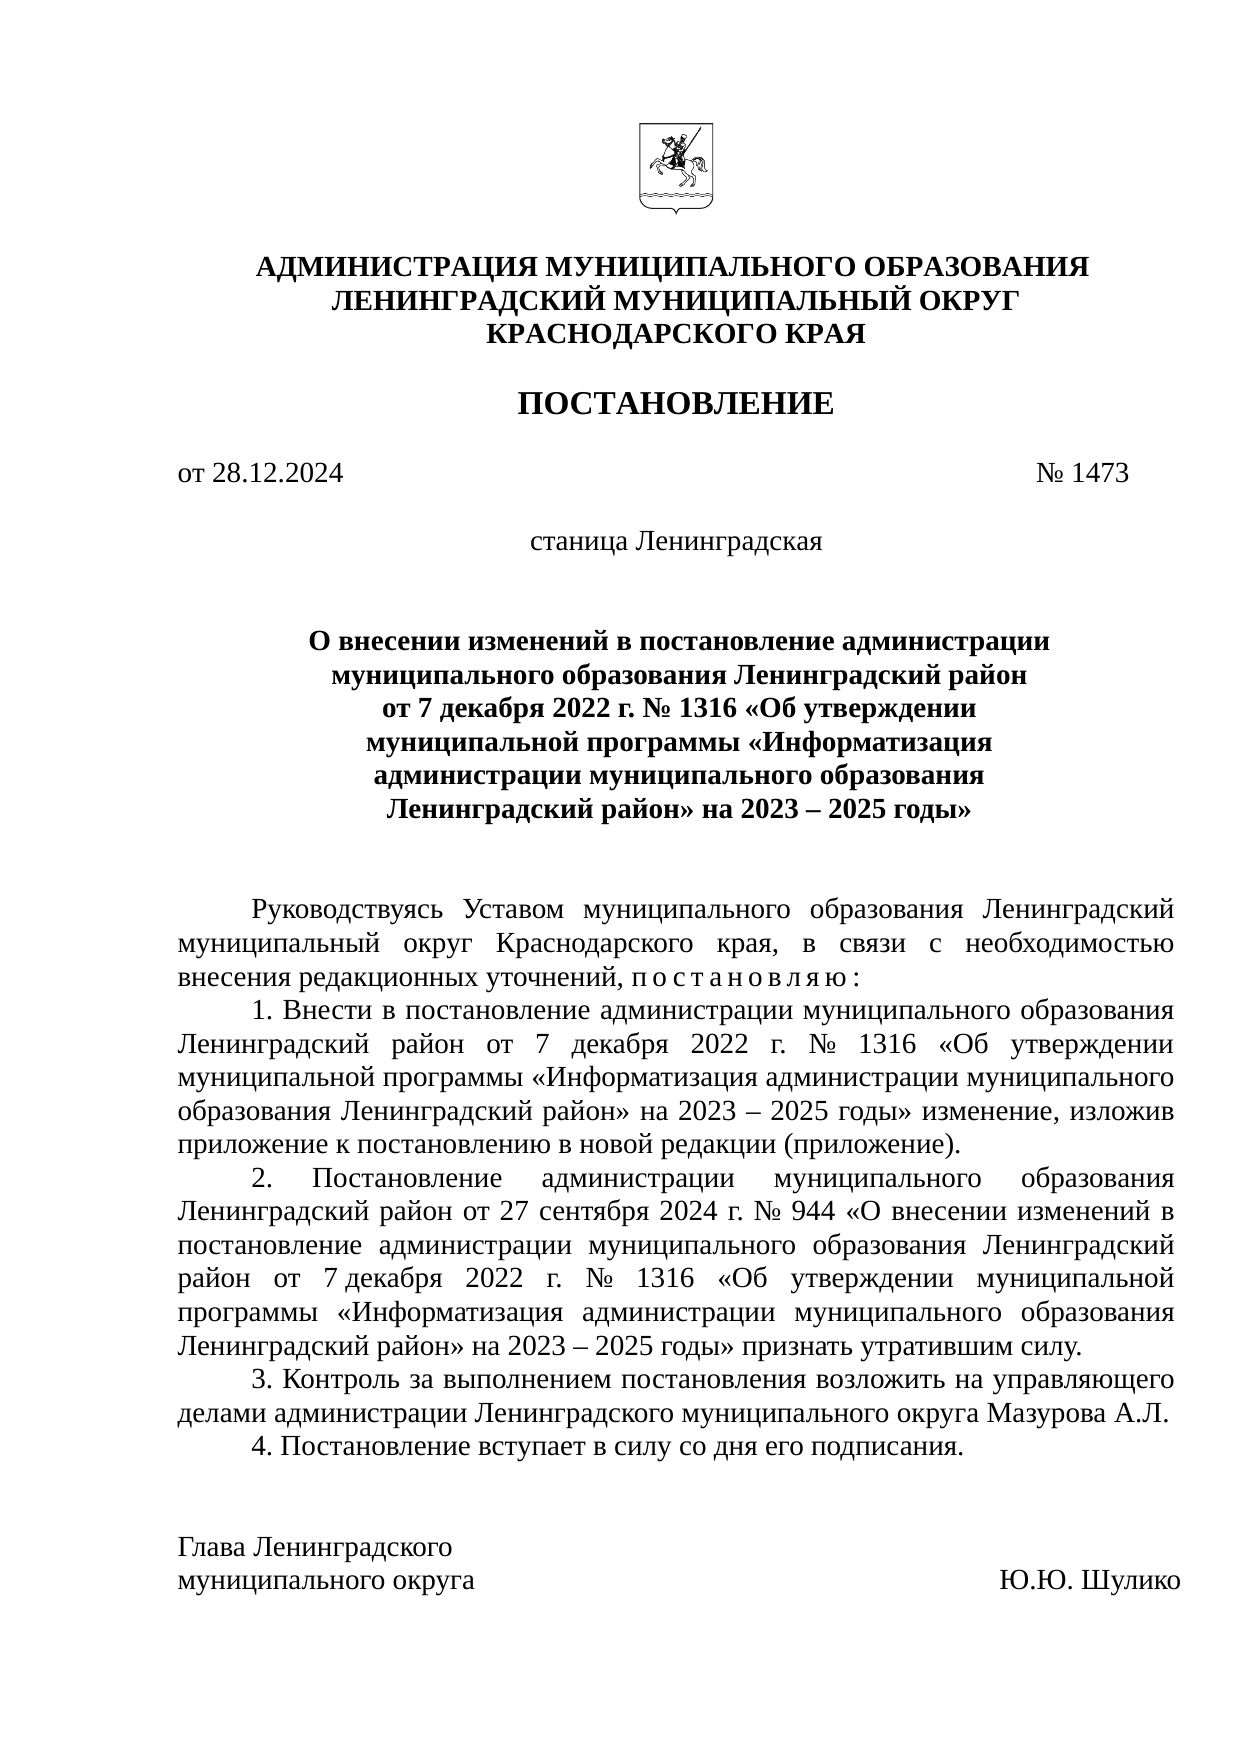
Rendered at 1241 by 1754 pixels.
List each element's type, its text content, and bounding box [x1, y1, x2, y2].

text КРАСНОДАРСКОГО КРАЯ [177, 317, 1175, 350]
text 4. Постановление вступает в силу со дня его подписания. [177, 1428, 1175, 1462]
text 2. Постановление администрации муниципального образования Ленинградский район от 27 сентября 2024 г. № 944 «О внесении изменений в постановление администрации муниципального образования Ленинградский район от 7 декабря 2022 г. № 1316 «Об утверждении муниципальной программы «Информатизация администрации муниципального образования Ленинградский район» на 2023 – 2025 годы» признать утратившим силу. [177, 1160, 1175, 1361]
text станица Ленинградская [177, 523, 1175, 556]
text Глава Ленинградского муниципального округа Ю.Ю. Шулико [177, 1529, 1175, 1596]
text 1. Внести в постановление администрации муниципального образования Ленинградский район от 7 декабря 2022 г. № 1316 «Об утверждении муниципальной программы «Информатизация администрации муниципального образования Ленинградский район» на 2023 – 2025 годы» изменение, изложив приложение к постановлению в новой редакции (приложение). [177, 992, 1175, 1160]
text Руководствуясь Уставом муниципального образования Ленинградский муниципальный округ Краснодарского края, в связи с необходимостью внесения редакционных уточнений, постановляю: [177, 892, 1175, 992]
text О внесении изменений в постановление администрации муниципального образования Ленинградский район от 7 декабря 2022 г. № 1316 «Об утверждении муниципальной программы «Информатизация администрации муниципального образования Ленинградский район» на 2023 – 2025 годы» [295, 623, 1063, 824]
text АДМИНИСТРАЦИЯ МУНИЦИПАЛЬНОГО ОБРАЗОВАНИЯ ЛЕНИНГРАДСКИЙ МУНИЦИПАЛЬНЫЙ ОКРУГ [177, 249, 1175, 317]
text ПОСТАНОВЛЕНИЕ [177, 384, 1175, 422]
text от 28.12.2024 № 1473 [177, 456, 1175, 489]
text 3. Контроль за выполнением постановления возложить на управляющего делами администрации Ленинградского муниципального округа Мазурова А.Л. [177, 1361, 1175, 1428]
